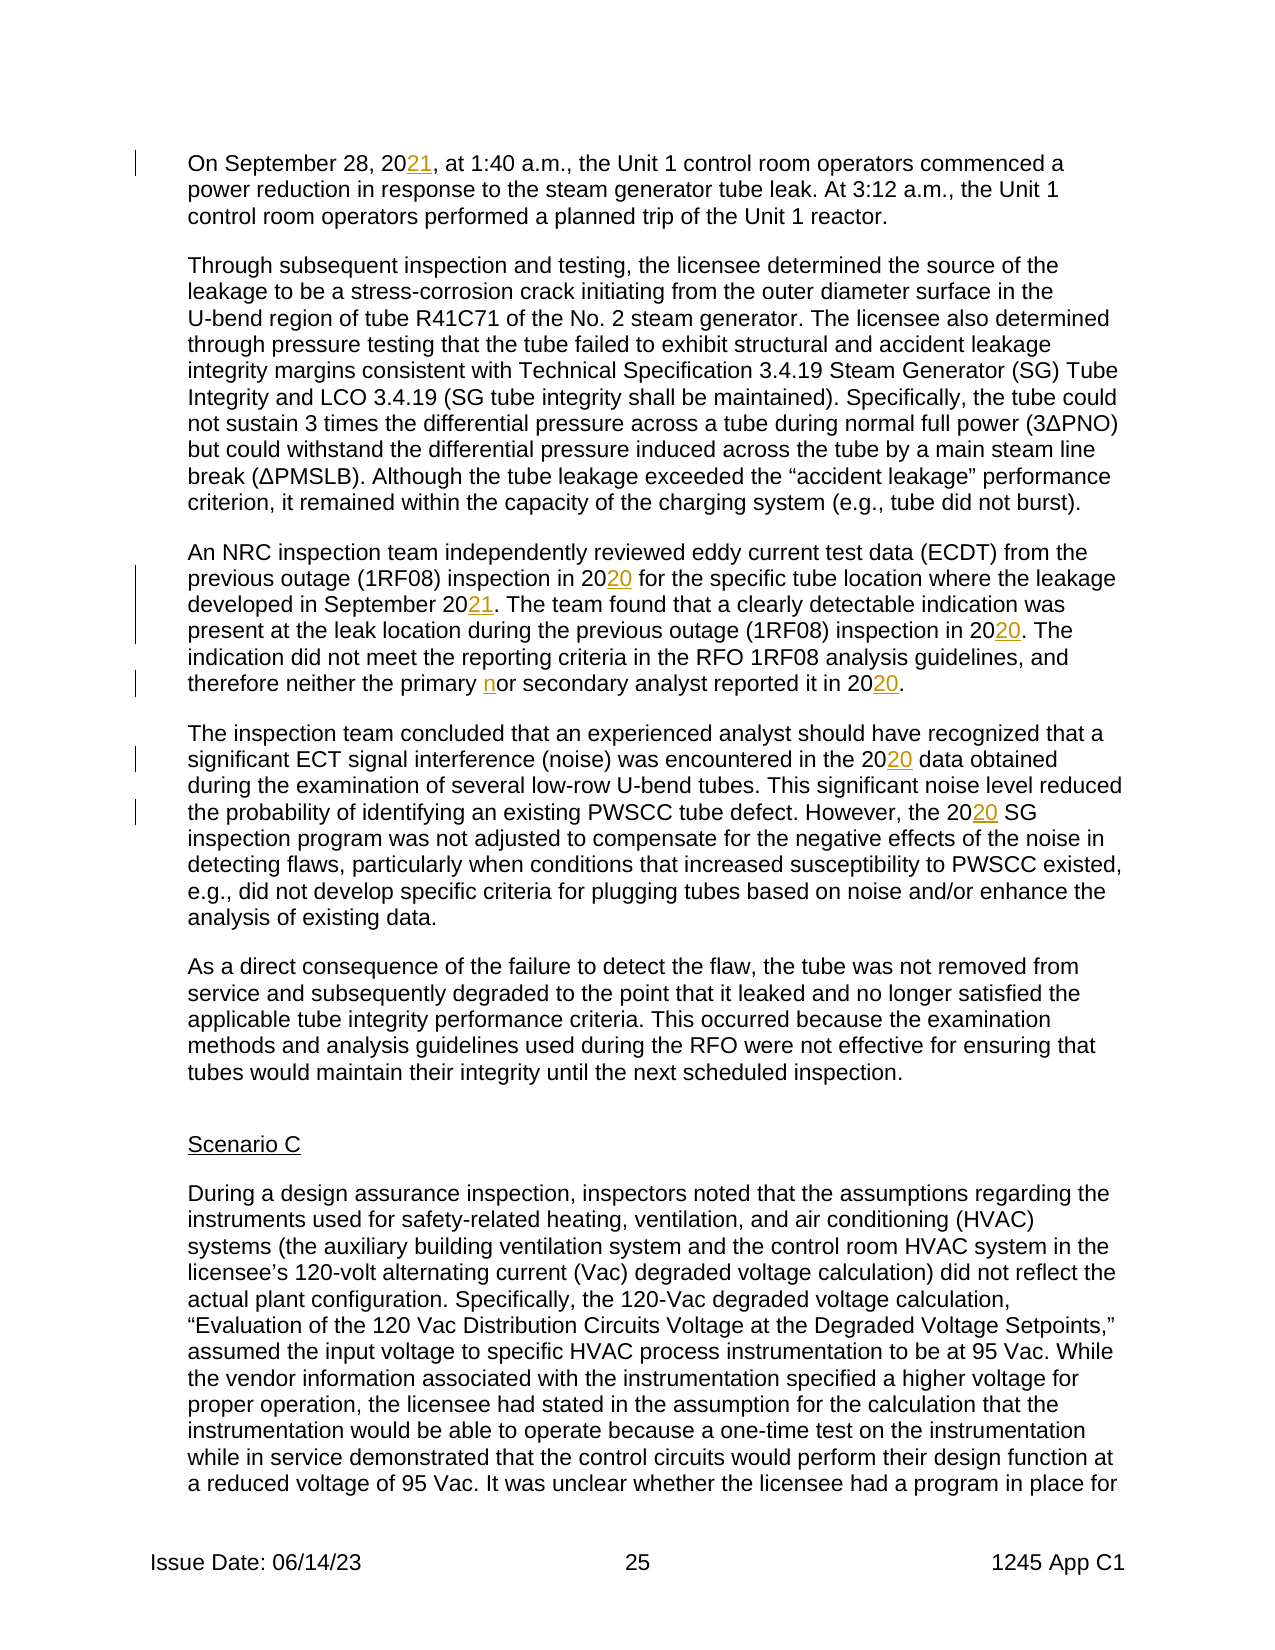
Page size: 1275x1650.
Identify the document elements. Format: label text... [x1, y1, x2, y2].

text An NRC inspection team independently reviewed eddy current test data (ECDT) from the previous outage (1RF08) inspection in 20 for the specific tube location where the leakage developed in September 20. The team found that a clearly detectable indication was present at the leak location during the previous outage (1RF08) inspection in 20. The indication did not meet the reporting criteria in the RFO 1RF08 analysis guidelines, and therefore neither the primary or secondary analyst reported it in 20. [187, 538, 1125, 697]
text Through subsequent inspection and testing, the licensee determined the source of the leakage to be a stress-corrosion crack initiating from the outer diameter surface in the U-bend region of tube R41C71 of the No. 2 steam generator. The licensee also determined through pressure testing that the tube failed to exhibit structural and accident leakage integrity margins consistent with Technical Specification 3.4.19 Steam Generator (SG) Tube Integrity and LCO 3.4.19 (SG tube integrity shall be maintained). Specifically, the tube could not sustain 3 times the differential pressure across a tube during normal full power (3ΔPNO) but could withstand the differential pressure induced across the tube by a main steam line break (ΔPMSLB). Although the tube leakage exceeded the “accident leakage” performance criterion, it remained within the capacity of the charging system (e.g., tube did not burst). [187, 252, 1125, 516]
text On September 28, 20, at 1:40 a.m., the Unit 1 control room operators commenced a power reduction in response to the steam generator tube leak. At 3:12 a.m., the Unit 1 control room operators performed a planned trip of the Unit 1 reactor. [187, 150, 1125, 229]
subtitle Scenario C [187, 1131, 1125, 1157]
text The inspection team concluded that an experienced analyst should have recognized that a significant ECT signal interference (noise) was encountered in the 20 data obtained during the examination of several low-row U-bend tubes. This significant noise level reduced the probability of identifying an existing PWSCC tube defect. However, the 20 SG inspection program was not adjusted to compensate for the negative effects of the noise in detecting flaws, particularly when conditions that increased susceptibility to PWSCC existed, e.g., did not develop specific criteria for plugging tubes based on noise and/or enhance the analysis of existing data. [187, 719, 1125, 930]
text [187, 1180, 1125, 1496]
text As a direct consequence of the failure to detect the flaw, the tube was not removed from service and subsequently degraded to the point that it leaked and no longer satisfied the applicable tube integrity performance criteria. This occurred because the examination methods and analysis guidelines used during the RFO were not effective for ensuring that tubes would maintain their integrity until the next scheduled inspection. [187, 953, 1125, 1085]
